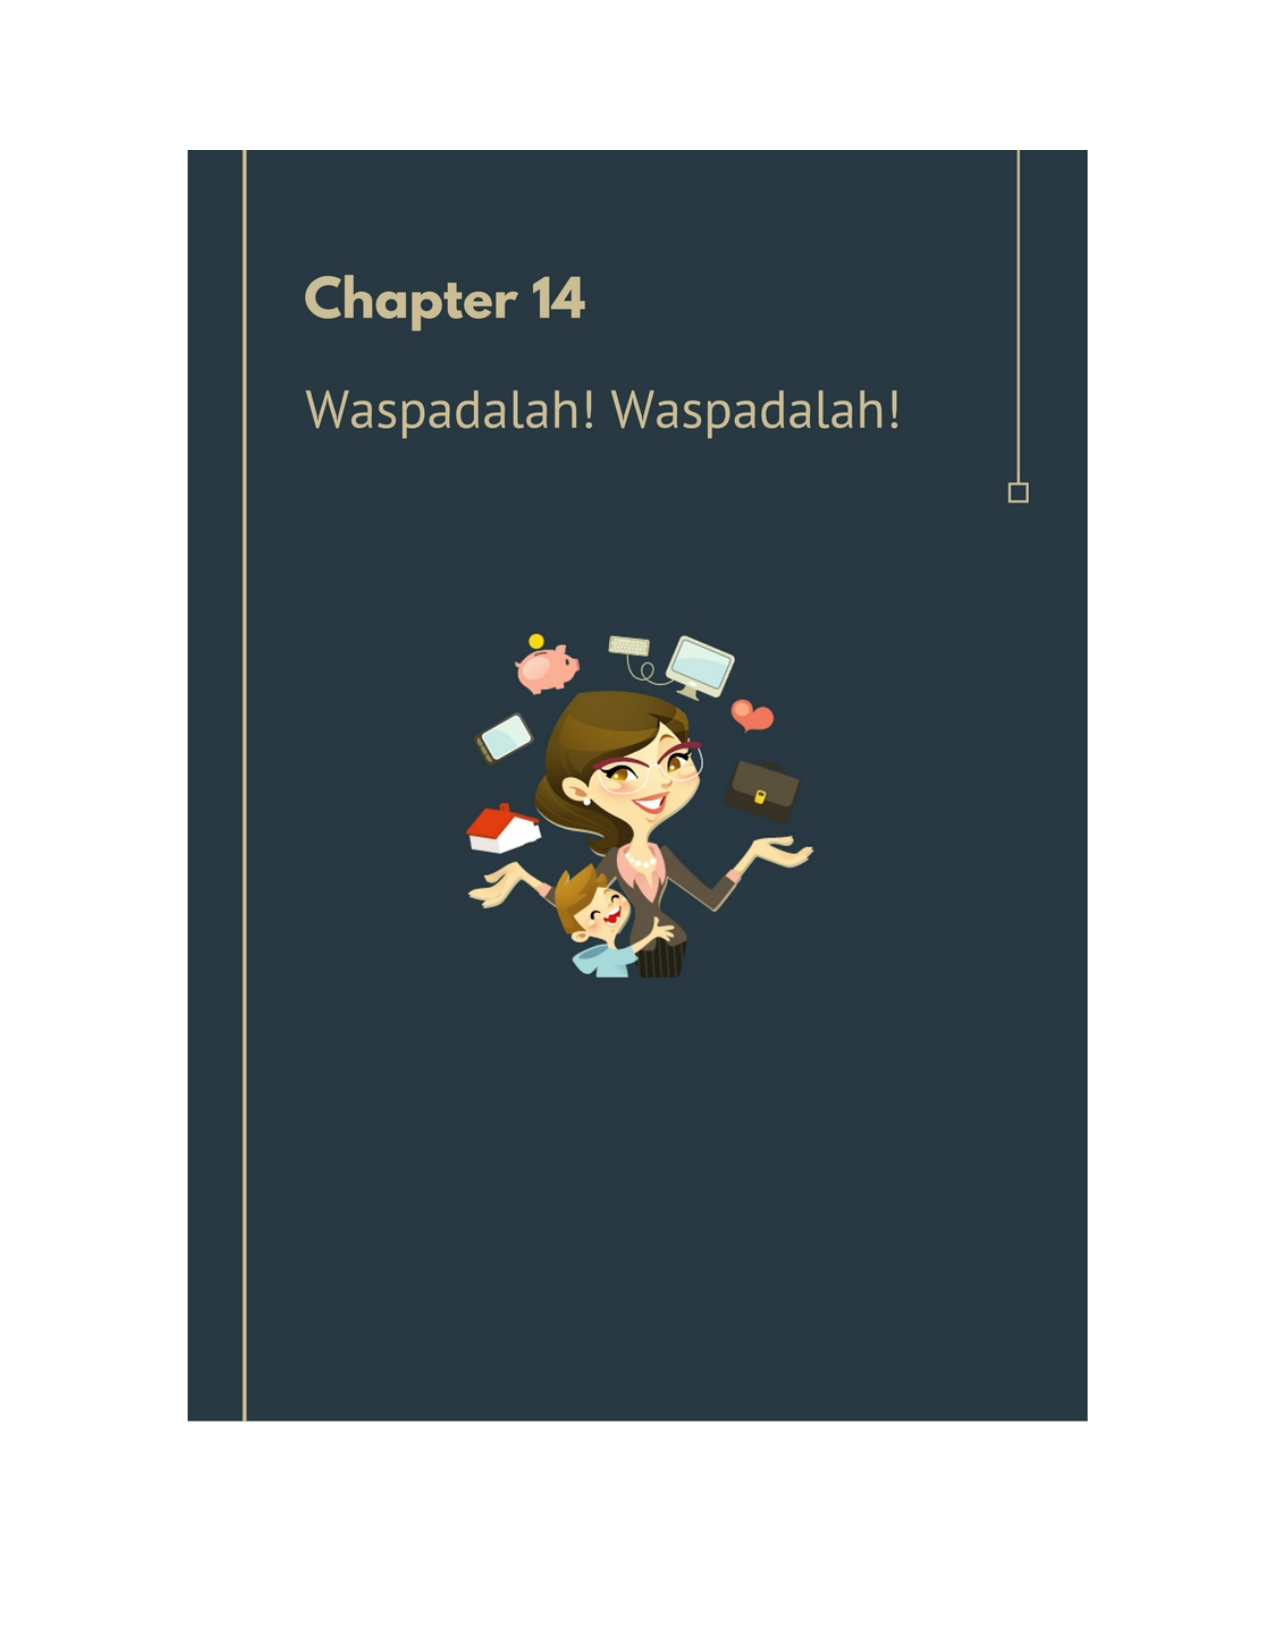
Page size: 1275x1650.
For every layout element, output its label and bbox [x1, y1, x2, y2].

picture [187, 150, 1088, 1422]
